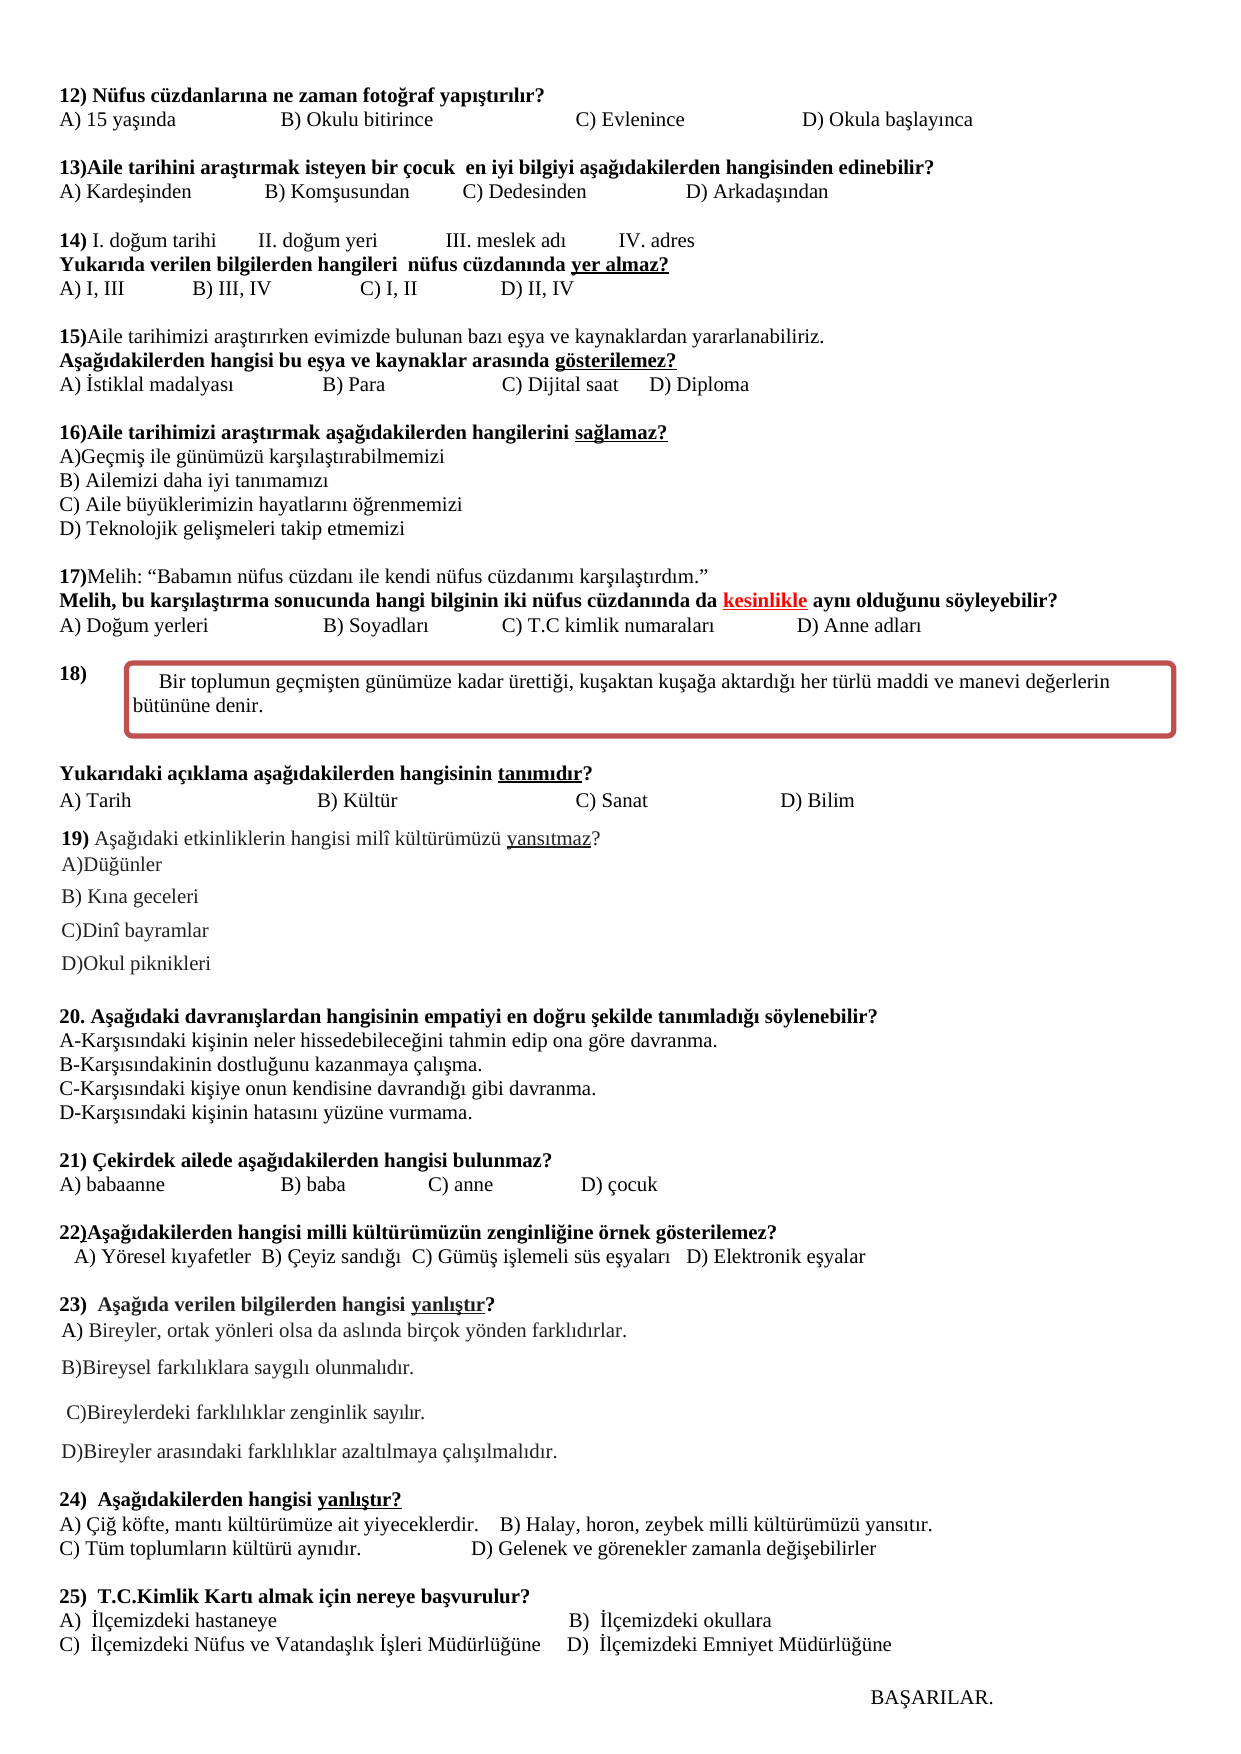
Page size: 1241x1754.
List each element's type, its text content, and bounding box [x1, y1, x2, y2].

text C) İlçemizdeki Nüfus ve Vatandaşlık İşleri Müdürlüğüne D) İlçemizdeki Emniyet Müdürlüğüne [59, 1632, 1196, 1656]
text D)Bireyler arasındaki farklılıklar azaltılmaya çalışılmalıdır. [61, 1439, 1196, 1463]
text Melih, bu karşılaştırma sonucunda hangi bilginin iki nüfus cüzdanında da kesinlikle aynı olduğunu söyleyebilir? [59, 588, 1196, 612]
text Yukarıdaki açıklama aşağıdakilerden hangisinin tanımıdır? [59, 760, 1138, 784]
text BAŞARILAR. [59, 1684, 1196, 1709]
text A) I, III B) III, IV C) I, II D) II, IV [59, 276, 1196, 300]
text A) 15 yaşında B) Okulu bitirince C) Evlenince D) Okula başlayınca [59, 107, 1196, 131]
text C)Dinî bayramlar [61, 918, 1196, 942]
text D-Karşısındaki kişinin hatasını yüzüne vurmama. [59, 1100, 1196, 1124]
text A) Tarih B) Kültür C) Sanat D) Bilim [59, 788, 1196, 812]
text 25) T.C.Kimlik Kartı almak için nereye başvurulur? [59, 1584, 1196, 1608]
text 14) I. doğum tarihi II. doğum yeri III. meslek adı IV. adres [59, 227, 1196, 252]
text A)Geçmiş ile günümüzü karşılaştırabilmemizi B) Ailemizi daha iyi tanımamızı C) Aile büyüklerimizin hayatlarını öğrenmemizi D) Teknolojik gelişmeleri takip etmemizi [59, 444, 1196, 540]
text 18) [1173, 661, 1196, 685]
text B-Karşısındakinin dostluğunu kazanmaya çalışma. [59, 1052, 1196, 1076]
text 17)Melih: “Babamın nüfus cüzdanı ile kendi nüfus cüzdanımı karşılaştırdım.” [59, 564, 1196, 588]
text C) Tüm toplumların kültürü aynıdır. D) Gelenek ve görenekler zamanla değişebilirler [59, 1536, 1196, 1559]
text A) Yöresel kıyafetler B) Çeyiz sandığı C) Gümüş işlemeli süs eşyaları D) Elektronik eşyalar [59, 1244, 1196, 1268]
text 18) [59, 661, 127, 685]
text A)Düğünler [61, 852, 1174, 876]
text 21) Çekirdek ailede aşağıdakilerden hangisi bulunmaz? [59, 1148, 1196, 1172]
text A) Bireyler, ortak yönleri olsa da aslında birçok yönden farklıdırlar. [61, 1318, 1196, 1342]
text Yukarıda verilen bilgilerden hangileri nüfus cüzdanında yer almaz? [59, 252, 1196, 276]
text 19) Aşağıdaki etkinliklerin hangisi milî kültürümüzü yansıtmaz? [61, 826, 1196, 850]
text D)Okul piknikleri [61, 951, 1196, 975]
text 16)Aile tarihimizi araştırmak aşağıdakilerden hangilerini sağlamaz? [59, 420, 1196, 444]
text C)Bireylerdeki farklılıklar zenginlik sayılır. [61, 1400, 1196, 1424]
text 12) Nüfus cüzdanlarına ne zaman fotoğraf yapıştırılır? [59, 83, 1196, 107]
text 15)Aile tarihimizi araştırırken evimizde bulunan bazı eşya ve kaynaklardan yararlanabiliriz. [59, 324, 1196, 348]
text 24) Aşağıdakilerden hangisi yanlıştır? [59, 1487, 1196, 1511]
text A-Karşısındaki kişinin neler hissedebileceğini tahmin edip ona göre davranma. [59, 1028, 1196, 1052]
text A) İlçemizdeki hastaneye B) İlçemizdeki okullara [59, 1608, 1196, 1632]
text A) Çiğ köfte, mantı kültürümüze ait yiyeceklerdir. B) Halay, horon, zeybek milli kültürümüzü yansıtır. [59, 1511, 1196, 1536]
text B) Kına geceleri [61, 884, 1174, 908]
text 22)Aşağıdakilerden hangisi milli kültürümüzün zenginliğine örnek gösterilemez? [59, 1220, 1196, 1244]
text 13)Aile tarihini araştırmak isteyen bir çocuk en iyi bilgiyi aşağıdakilerden hangisinden edinebilir? A) Kardeşinden B) Komşusundan C) Dedesinden D) Arkadaşından [59, 155, 1196, 203]
text A) Doğum yerleri B) Soyadları C) T.C kimlik numaraları D) Anne adları [59, 612, 1196, 637]
text C-Karşısındaki kişiye onun kendisine davrandığı gibi davranma. [59, 1076, 1196, 1100]
text B)Bireysel farkılıklara saygılı olunmalıdır. [61, 1355, 1196, 1379]
text A) İstiklal madalyası B) Para C) Dijital saat D) Diploma [59, 372, 1196, 396]
text 23) Aşağıda verilen bilgilerden hangisi yanlıştır? [59, 1292, 1196, 1316]
text A) babaanne B) baba C) anne D) çocuk [59, 1172, 1196, 1196]
text 20. Aşağıdaki davranışlardan hangisinin empatiyi en doğru şekilde tanımladığı söylenebilir? [59, 1003, 1196, 1028]
text Aşağıdakilerden hangisi bu eşya ve kaynaklar arasında gösterilemez? [59, 348, 1196, 372]
